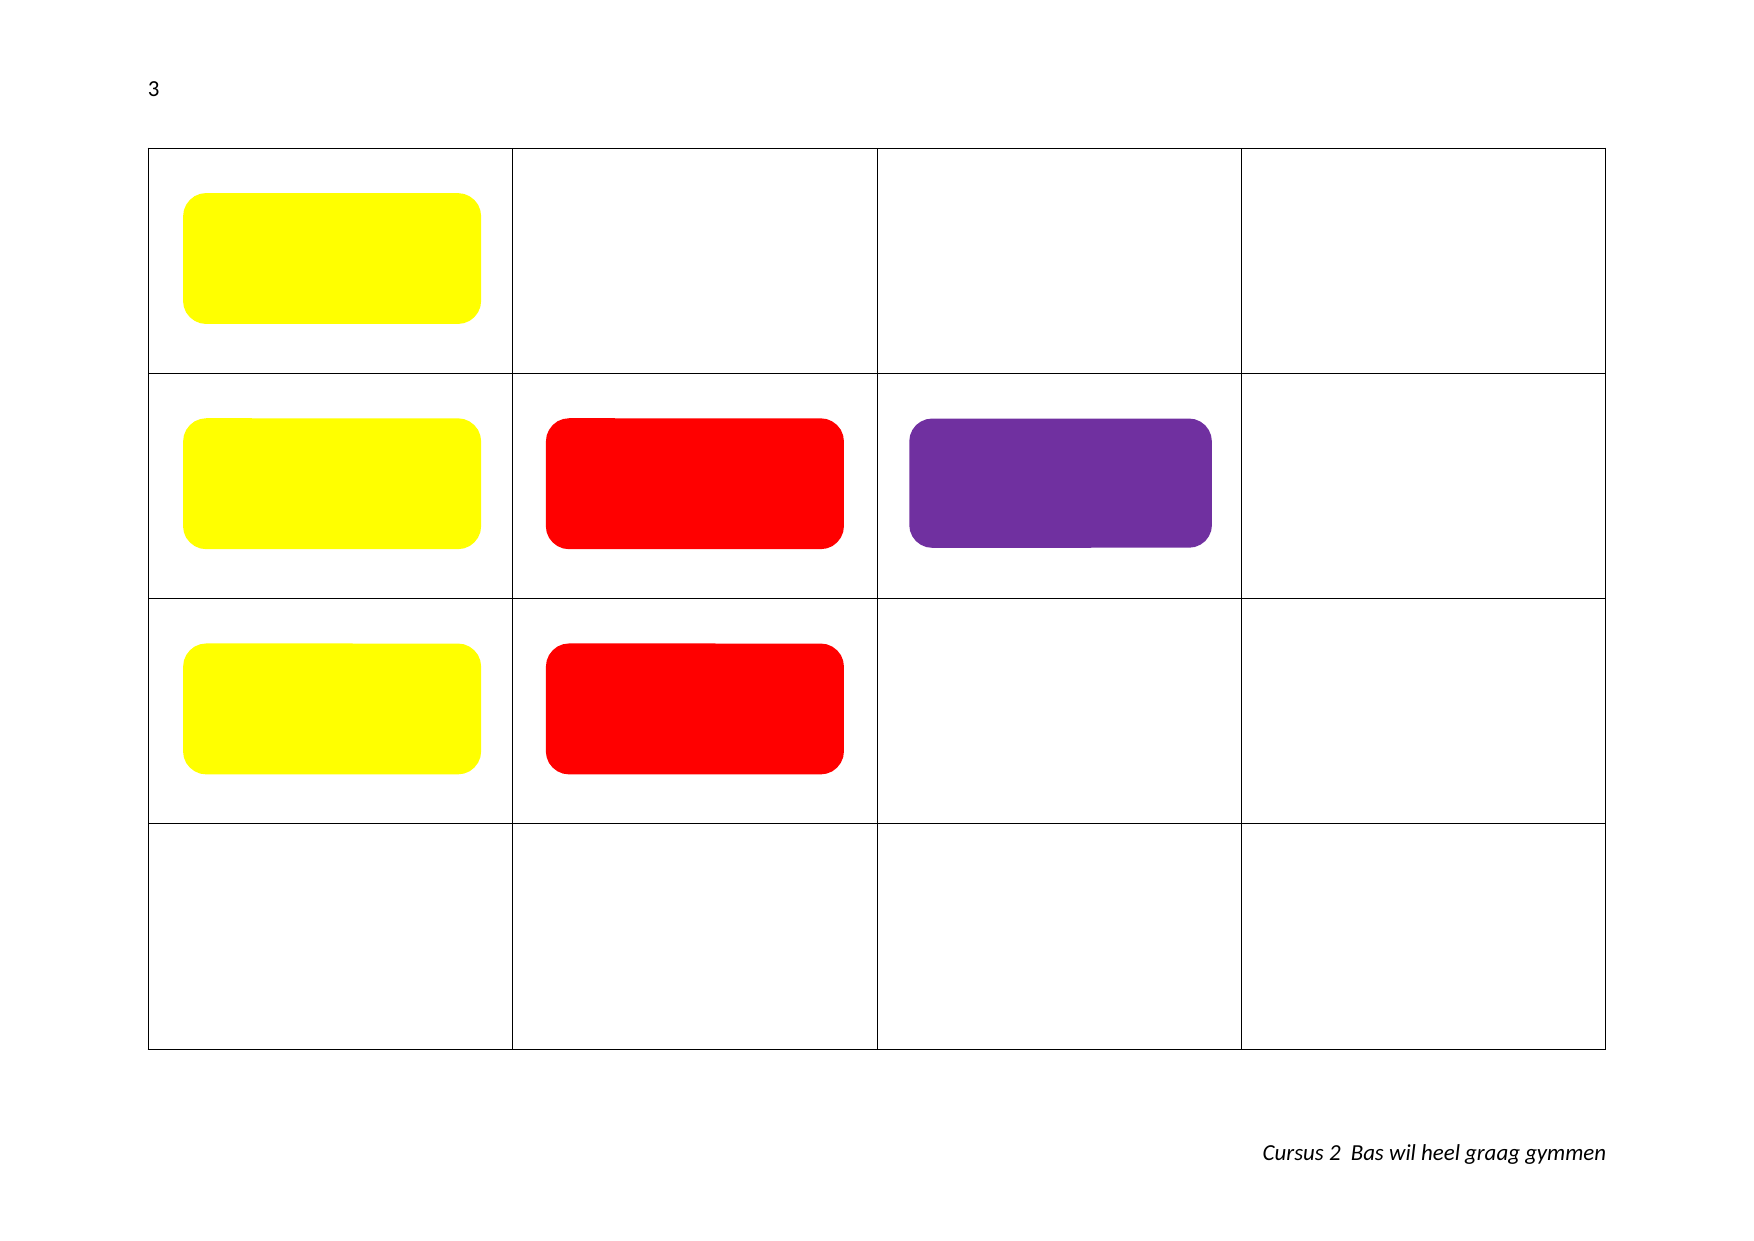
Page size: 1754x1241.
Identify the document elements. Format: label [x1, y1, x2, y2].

table_cell [513, 824, 877, 1048]
table_cell [878, 599, 1241, 823]
table_cell [149, 149, 512, 373]
table_cell [149, 599, 512, 823]
table_cell [878, 149, 1241, 373]
table_cell [1242, 374, 1605, 598]
table_cell [513, 374, 877, 598]
table_cell [1242, 599, 1605, 823]
table_cell [513, 599, 877, 823]
table_cell [878, 824, 1241, 1048]
table_cell [878, 374, 1241, 598]
table_cell [1242, 149, 1605, 373]
table_cell [1242, 824, 1605, 1048]
table_cell [513, 149, 877, 373]
table_cell [149, 374, 512, 598]
table_cell [149, 824, 512, 1048]
